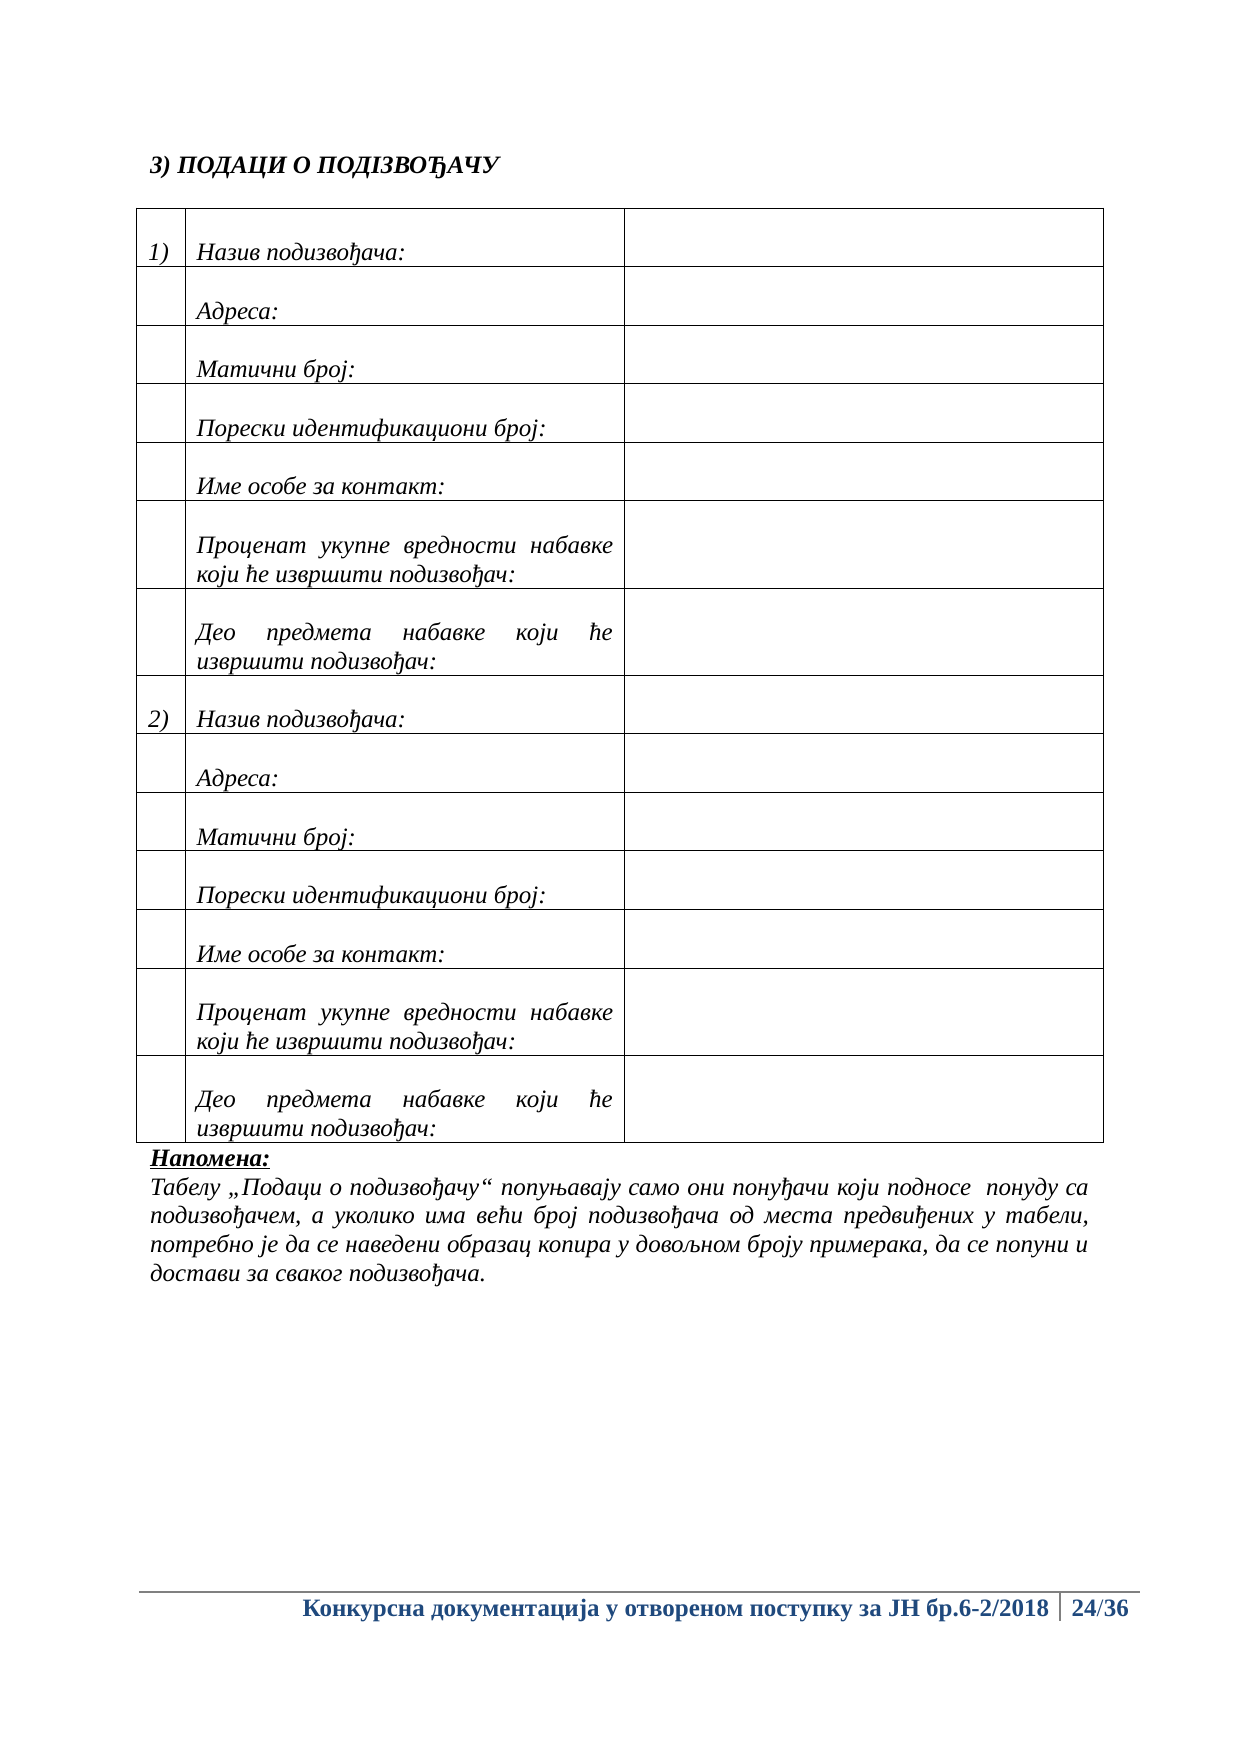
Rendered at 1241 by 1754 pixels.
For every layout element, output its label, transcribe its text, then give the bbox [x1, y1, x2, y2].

table_cell [137, 969, 185, 1055]
table_cell Адреса: [186, 267, 624, 324]
table_cell [137, 443, 185, 500]
table_cell [625, 969, 1103, 1055]
table_cell [137, 793, 185, 850]
text 3) ПОДАЦИ О ПОДIЗВОЂАЧУ [150, 150, 1090, 179]
table_cell [625, 1056, 1103, 1142]
table_cell [625, 443, 1103, 500]
table_header 1) [137, 209, 185, 266]
table_cell [625, 589, 1103, 675]
table_cell [625, 676, 1103, 733]
table_cell Порески идентификациони број: [186, 851, 624, 909]
table_cell [137, 501, 185, 587]
table_cell [137, 326, 185, 383]
text Напомена: [150, 1143, 1090, 1172]
table_cell [625, 851, 1103, 909]
table_cell Име особе за контакт: [186, 443, 624, 500]
table_cell [625, 384, 1103, 442]
table_cell Назив подизвођача: [186, 676, 624, 733]
table_cell 2) [137, 676, 185, 733]
table_cell [137, 734, 185, 792]
table_cell [625, 793, 1103, 850]
table_cell [137, 267, 185, 324]
table_cell [137, 910, 185, 967]
table_cell [625, 326, 1103, 383]
table_header Назив подизвођача: [186, 209, 624, 266]
table_cell [625, 501, 1103, 587]
table_cell [137, 1056, 185, 1142]
table_cell Адреса: [186, 734, 624, 792]
table_cell [137, 589, 185, 675]
table_cell [137, 384, 185, 442]
table_header [625, 209, 1103, 266]
table_cell Део предмета набавке који ће извршити подизвођач: [186, 1056, 624, 1142]
table_cell Име особе за контакт: [186, 910, 624, 967]
table_cell Део предмета набавке који ће извршити подизвођач: [186, 589, 624, 675]
table_cell [625, 734, 1103, 792]
table_cell [625, 910, 1103, 967]
table_cell Проценат укупне вредности набавке који ће извршити подизвођач: [186, 501, 624, 587]
table_cell Проценат укупне вредности набавке који ће извршити подизвођач: [186, 969, 624, 1055]
table_cell Порески идентификациони број: [186, 384, 624, 442]
table_cell Матични број: [186, 326, 624, 383]
table_cell [137, 851, 185, 909]
text Табелу „Подаци о подизвођачу“ попуњавају само они понуђачи који подносе понуду са подизвођачем, а уколико има већи број подизвођача од места предвиђених у табели, потребно је да се наведени образац копира у довољном броју примерака, да се попуни и достави за сваког подизвођача. [150, 1172, 1090, 1287]
table_cell [625, 267, 1103, 324]
table_cell Матични број: [186, 793, 624, 850]
